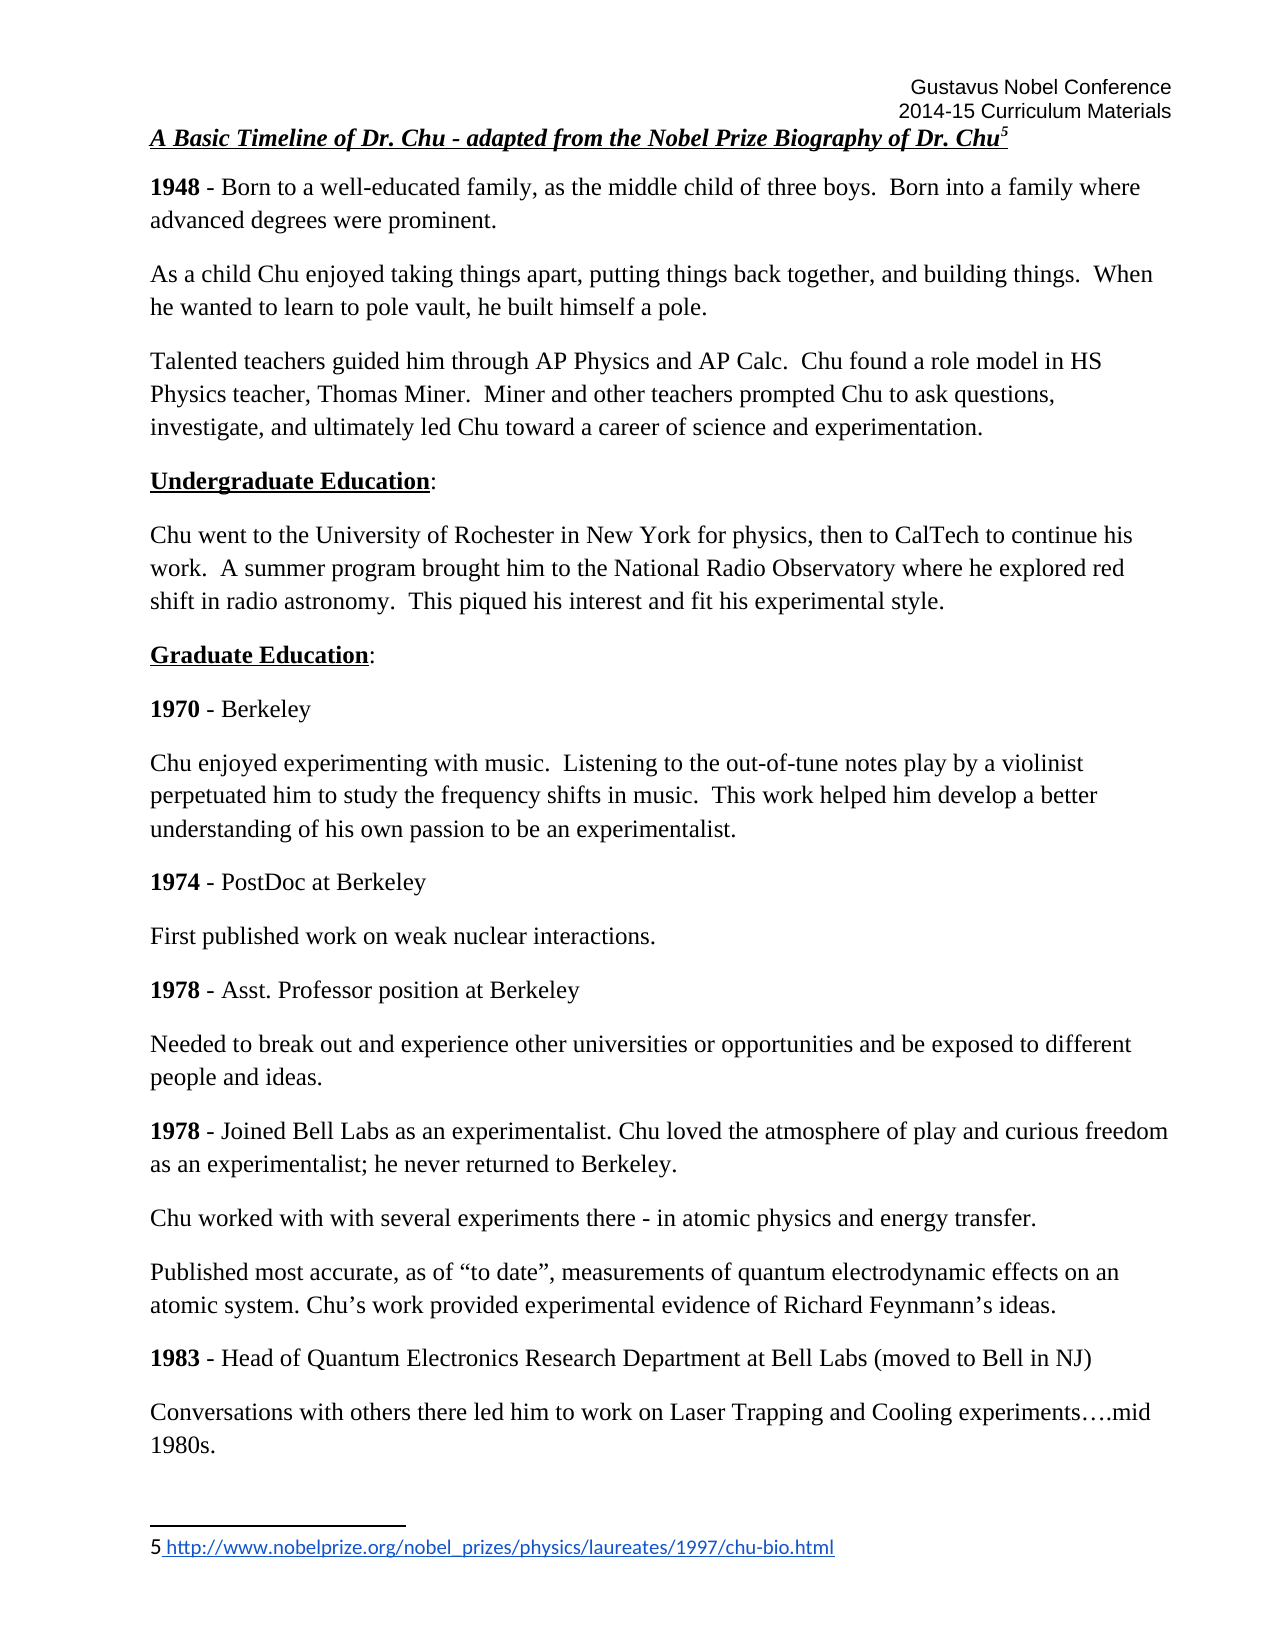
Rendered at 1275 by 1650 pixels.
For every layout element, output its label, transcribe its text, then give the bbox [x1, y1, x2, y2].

text 1983 - Head of Quantum Electronics Research Department at Bell Labs (moved to Bell in NJ) [150, 1343, 1171, 1372]
text A Basic Timeline of Dr. Chu - adapted from the Nobel Prize Biography of Dr. Chu [150, 123, 1171, 152]
text Undergraduate Education: [150, 466, 1171, 495]
text Needed to break out and experience other universities or opportunities and be exposed to different people and ideas. [150, 1029, 1171, 1091]
text 1978 - Joined Bell Labs as an experimentalist. Chu loved the atmosphere of play and curious freedom as an experimentalist; he never returned to Berkeley. [150, 1116, 1171, 1178]
text Graduate Education: [150, 640, 1171, 669]
text 1948 - Born to a well-educated family, as the middle child of three boys. Born into a family where advanced degrees were prominent. [150, 172, 1171, 234]
text Chu worked with with several experiments there - in atomic physics and energy transfer. [150, 1203, 1171, 1232]
text 1978 - Asst. Professor position at Berkeley [150, 975, 1171, 1004]
text Conversations with others there led him to work on Laser Trapping and Cooling experiments….mid 1980s. [150, 1397, 1171, 1459]
text Chu enjoyed experimenting with music. Listening to the out-of-tune notes play by a violinist perpetuated him to study the frequency shifts in music. This work helped him develop a better understanding of his own passion to be an experimentalist. [150, 748, 1171, 842]
text 1970 - Berkeley [150, 694, 1171, 722]
text 1974 - PostDoc at Berkeley [150, 867, 1171, 896]
text As a child Chu enjoyed taking things apart, putting things back together, and building things. When he wanted to learn to pole vault, he built himself a pole. [150, 259, 1171, 321]
text Published most accurate, as of “to date”, measurements of quantum electrodynamic effects on an atomic system. Chu’s work provided experimental evidence of Richard Feynmann’s ideas. [150, 1257, 1171, 1318]
text Chu went to the University of Rochester in New York for physics, then to CalTech to continue his work. A summer program brought him to the National Radio Observatory where he explored red shift in radio astronomy. This piqued his interest and fit his experimental style. [150, 520, 1171, 615]
text First published work on weak nuclear interactions. [150, 921, 1171, 950]
text Talented teachers guided him through AP Physics and AP Calc. Chu found a role model in HS Physics teacher, Thomas Miner. Miner and other teachers prompted Chu to ask questions, investigate, and ultimately led Chu toward a career of science and experimentation. [150, 346, 1171, 441]
